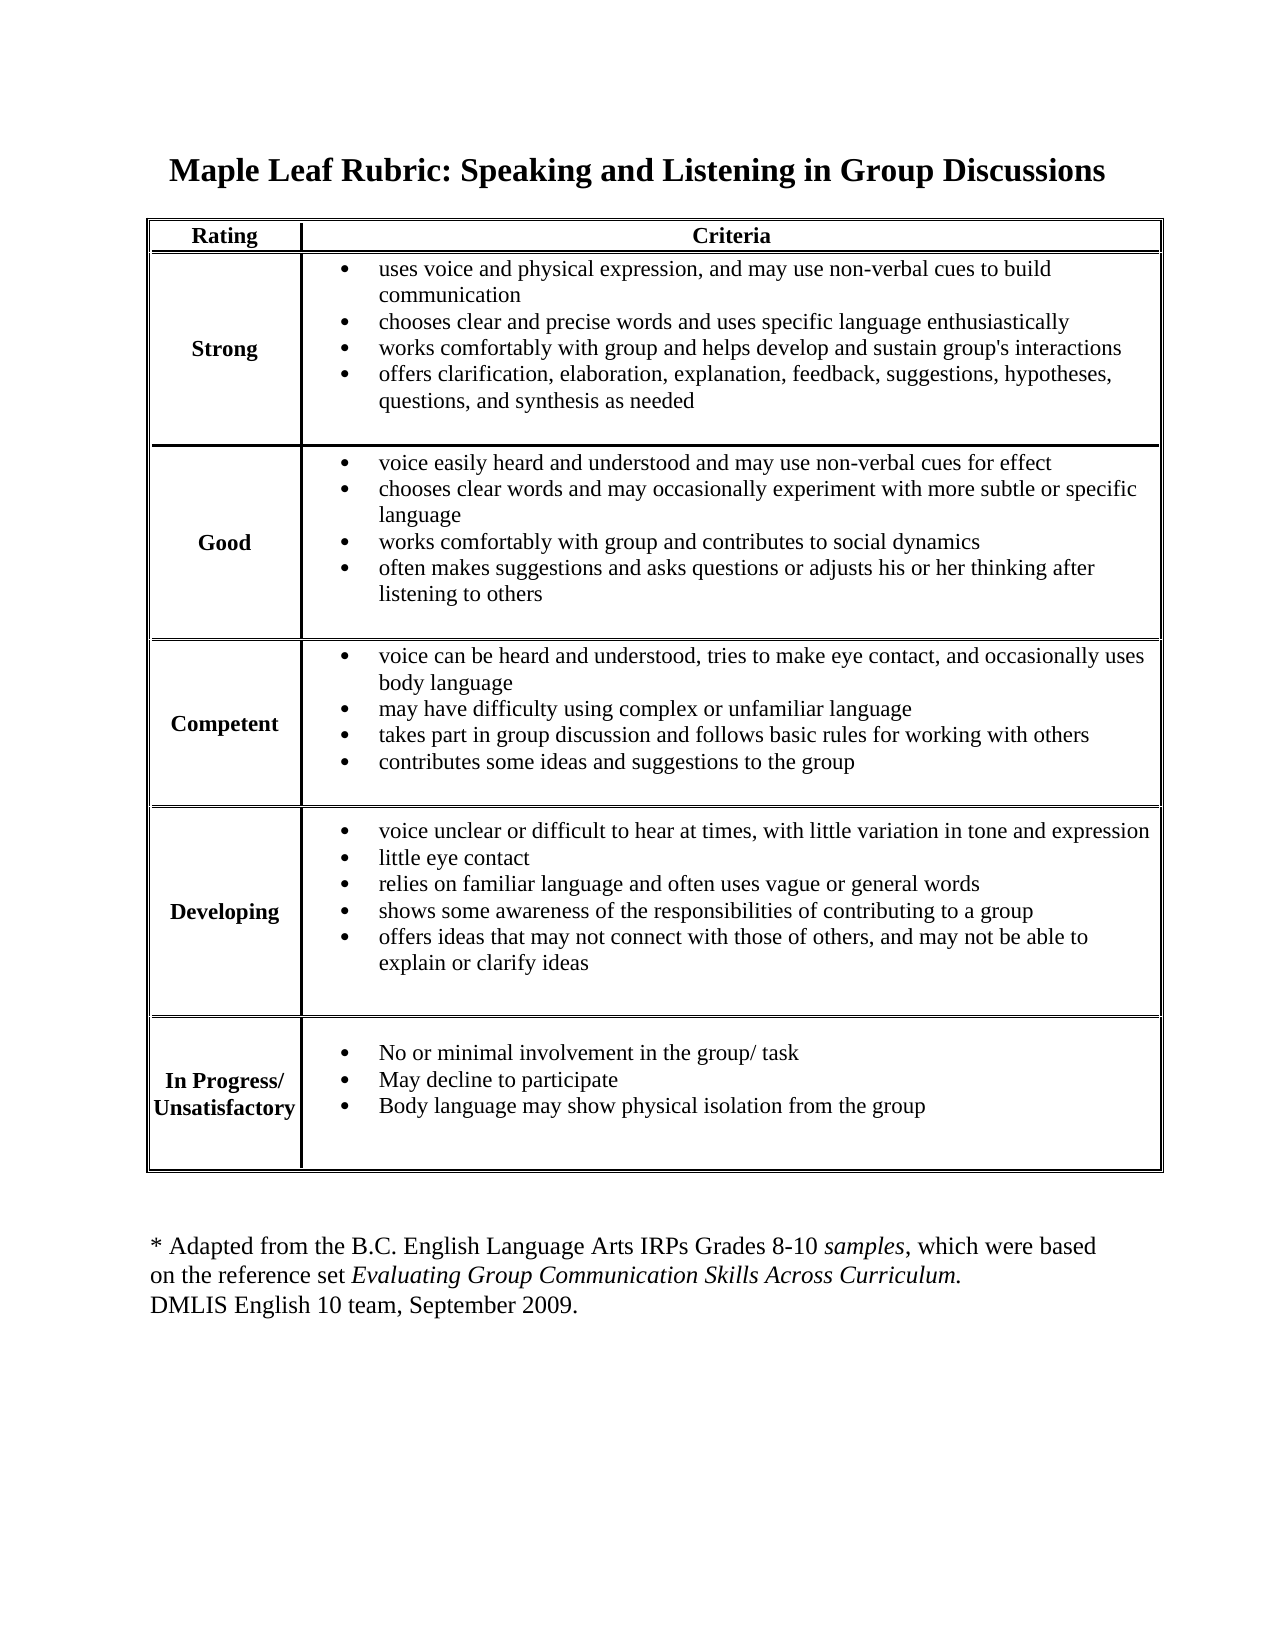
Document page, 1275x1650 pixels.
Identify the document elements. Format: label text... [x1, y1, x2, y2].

table_cell voice can be heard and understood, tries to make eye contact, and occasionally uses body language may have difficulty using complex or unfamiliar language takes part in group discussion and follows basic rules for working with others contributes some ideas and suggestions to the group [303, 638, 1161, 805]
table_cell uses voice and physical expression, and may use non-verbal cues to build communication chooses clear and precise words and uses specific language enthusiastically works comfortably with group and helps develop and sustain group's interactions offers clarification, elaboration, explanation, feedback, suggestions, hypotheses, questions, and synthesis as needed [303, 250, 1161, 444]
table_cell voice unclear or difficult to hear at times, with little variation in tone and expression little eye contact relies on familiar language and often uses vague or general words shows some awareness of the responsibilities of contributing to a group offers ideas that may not connect with those of others, and may not be able to explain or clarify ideas [301, 805, 1162, 1014]
text DMLIS English 10 team, September 2009. [150, 1290, 1125, 1319]
table_cell Good [150, 444, 300, 637]
text Maple Leaf Rubric: Speaking and Listening in Group Discussions [150, 150, 1125, 188]
table_cell In Progress/ Unsatisfactory [150, 1015, 301, 1169]
table_cell Strong [150, 250, 300, 444]
table_cell Competent [150, 638, 300, 805]
table_cell voice easily heard and understood and may use non-verbal cues for effect chooses clear words and may occasionally experiment with more subtle or specific language works comfortably with group and contributes to social dynamics often makes suggestions and asks questions or adjusts his or her thinking after listening to others [303, 444, 1160, 637]
table_header Criteria [301, 221, 1160, 250]
table_cell No or minimal involvement in the group/ task May decline to participate Body language may show physical isolation from the group [301, 1015, 1161, 1169]
table_cell Developing [148, 805, 301, 1014]
text * Adapted from the B.C. English Language Arts IRPs Grades 8-10 samples, which were based on the reference set Evaluating Group Communication Skills Across Curriculum. [150, 1231, 1125, 1289]
table_header Rating [150, 221, 301, 250]
